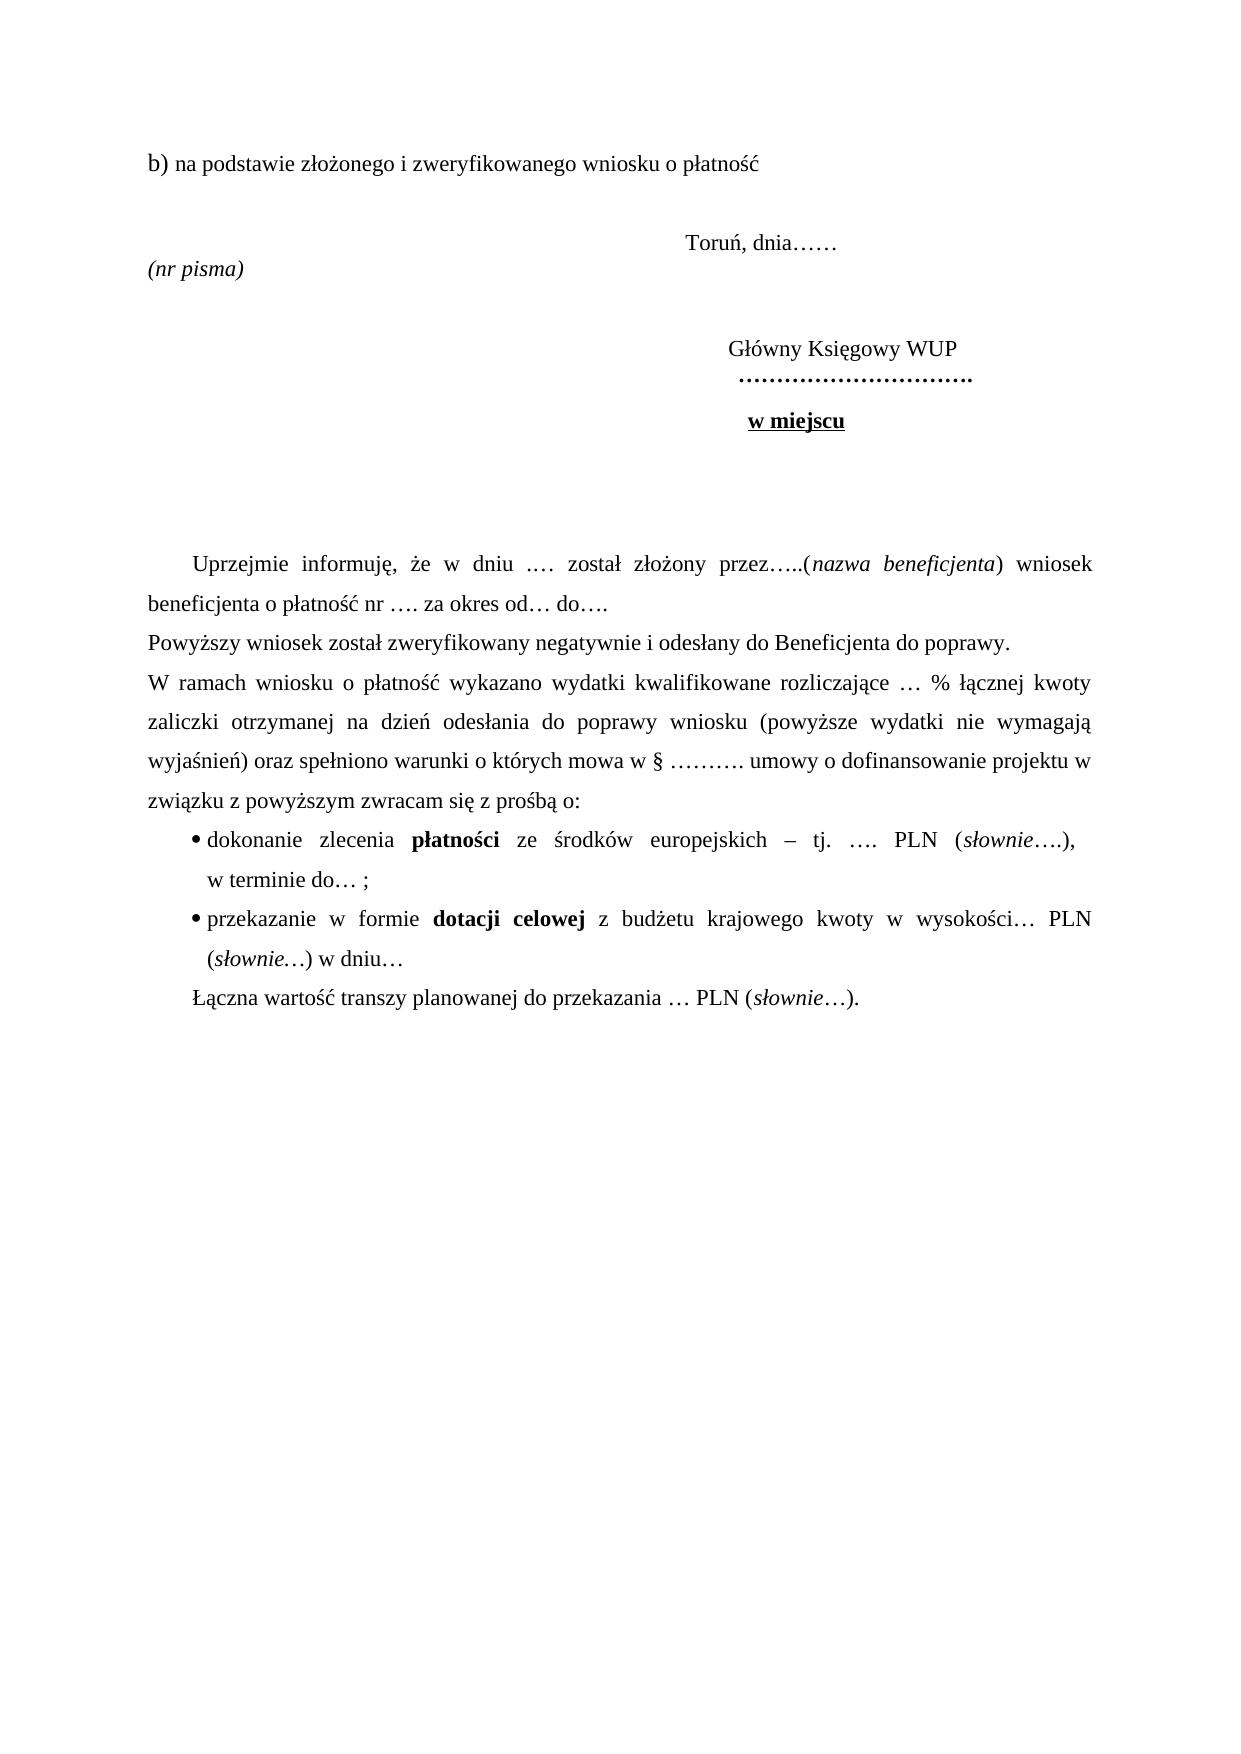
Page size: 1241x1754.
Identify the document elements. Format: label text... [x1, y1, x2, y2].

text Toruń, dnia…… [148, 229, 1092, 256]
text Uprzejmie informuję, że w dniu .… został złożony przez…..(nazwa beneficjenta) wniosek beneficjenta o płatność nr …. za okres od… do…. [148, 550, 1092, 616]
list przekazanie w formie dotacji celowej z budżetu krajowego kwoty w wysokości… PLN (słownie…) w dniu… [192, 906, 1092, 971]
text (nr pisma) [148, 256, 1092, 282]
list dokonanie zlecenia płatności ze środków europejskich – tj. …. PLN (słownie….), w terminie do… ; [192, 827, 1092, 892]
text Powyższy wniosek został zweryfikowany negatywnie i odesłany do Beneficjenta do poprawy. [148, 629, 1092, 656]
text w miejscu [664, 407, 1092, 433]
text Łączna wartość transzy planowanej do przekazania … PLN (słownie…). [192, 984, 1092, 1011]
text Główny Księgowy WUP [148, 334, 1092, 361]
text W ramach wniosku o płatność wykazano wydatki kwalifikowane rozliczające … % łącznej kwoty zaliczki otrzymanej na dzień odesłania do poprawy wniosku (powyższe wydatki nie wymagają wyjaśnień) oraz spełniono warunki o których mowa w § ………. umowy o dofinansowanie projektu w związku z powyższym zwracam się z prośbą o: [148, 669, 1092, 813]
text b) na podstawie złożonego i zweryfikowanego wniosku o płatność [148, 148, 1092, 176]
text …………………………. [664, 361, 1092, 387]
